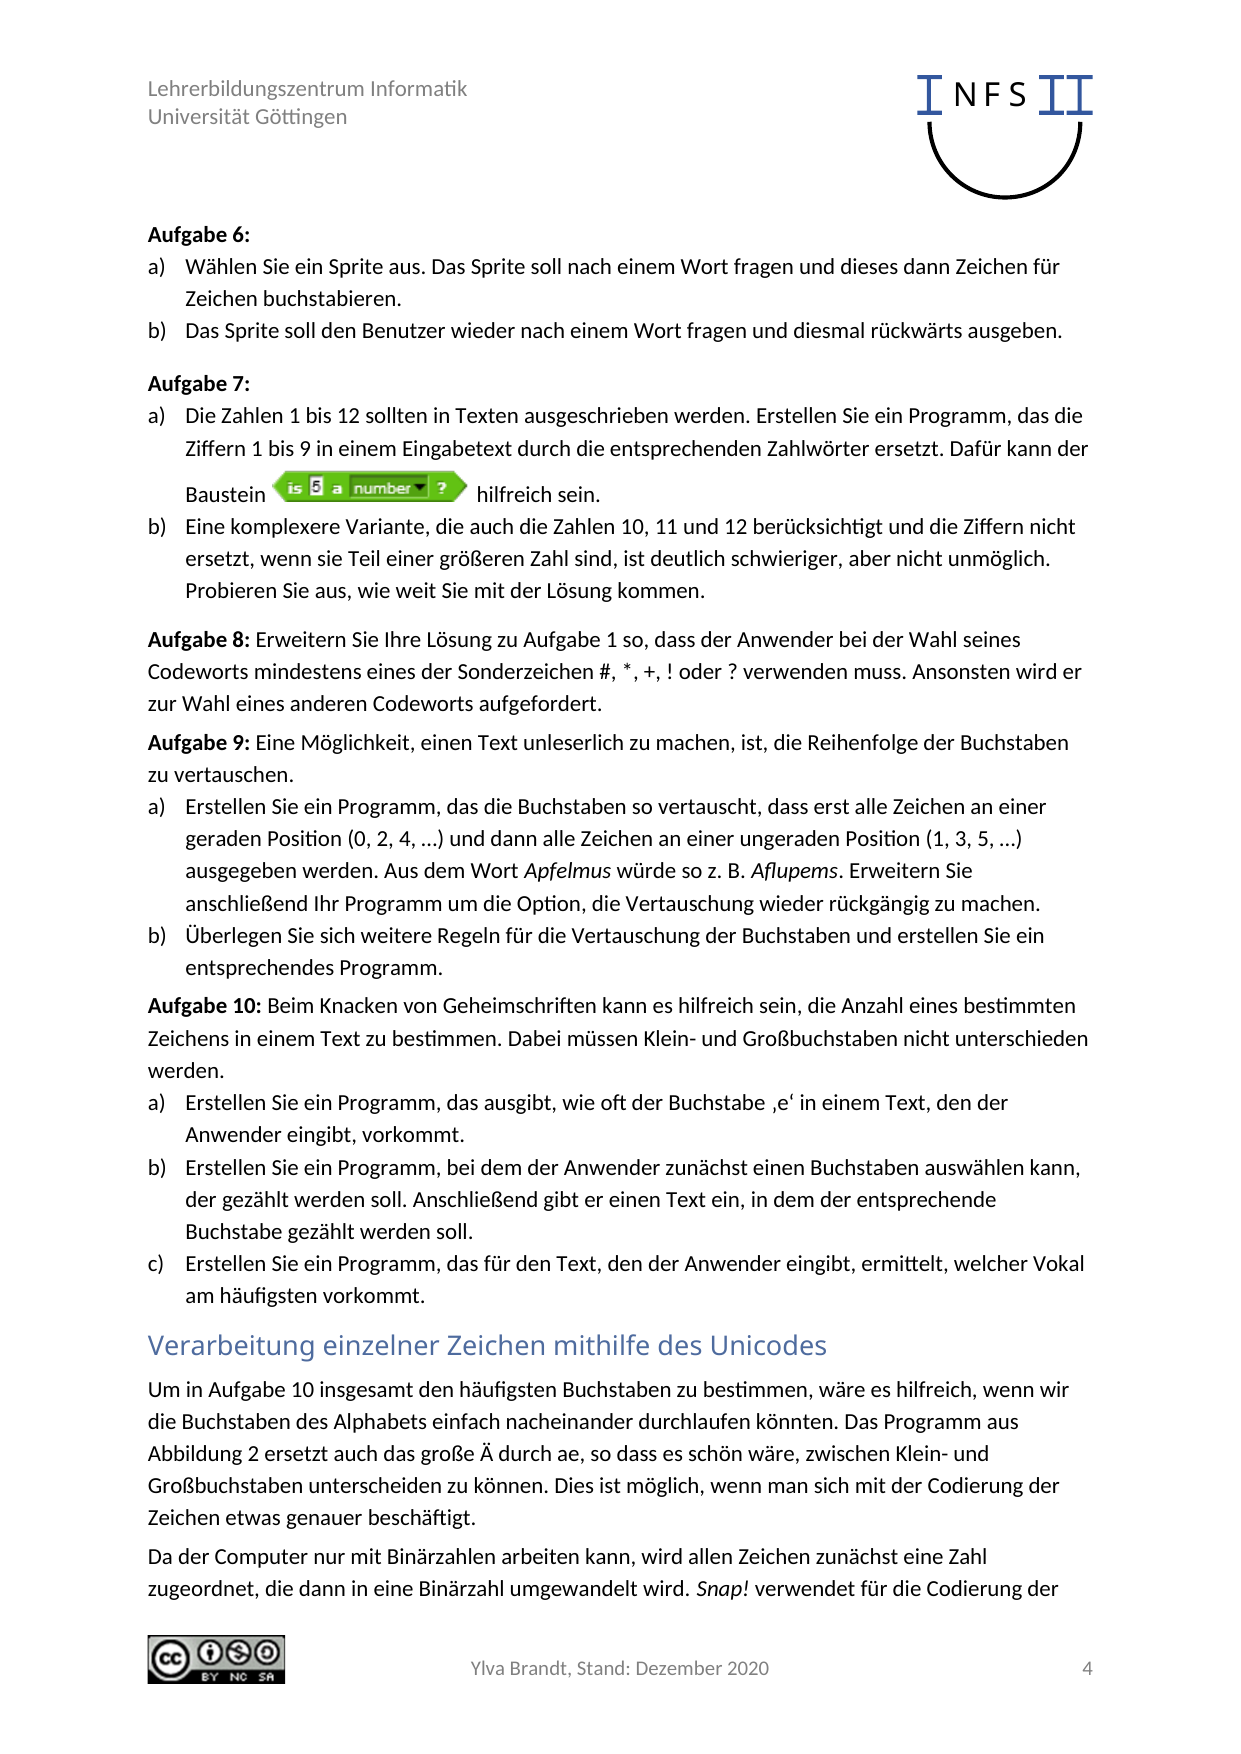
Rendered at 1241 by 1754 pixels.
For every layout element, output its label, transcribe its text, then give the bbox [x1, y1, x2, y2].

text Aufgabe 6: [148, 220, 1093, 248]
text Aufgabe 10: Beim Knacken von Geheimschriften kann es hilfreich sein, die Anzahl eines bestimmten Zeichens in einem Text zu bestimmen. Dabei müssen Klein- und Großbuchstaben nicht unterschieden werden. [148, 992, 1093, 1084]
text Aufgabe 7: [148, 369, 1093, 397]
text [148, 1542, 1093, 1602]
list Überlegen Sie sich weitere Regeln für die Vertauschung der Buchstaben und erstellen Sie ein entsprechendes Programm. [148, 921, 1093, 981]
subtitle Verarbeitung einzelner Zeichen mithilfe des Unicodes [148, 1326, 1093, 1363]
list Eine komplexere Variante, die auch die Zahlen 10, 11 und 12 berücksichtigt und die Ziffern nicht ersetzt, wenn sie Teil einer größeren Zahl sind, ist deutlich schwieriger, aber nicht unmöglich. Probieren Sie aus, wie weit Sie mit der Lösung kommen. [148, 512, 1093, 604]
text Um in Aufgabe 10 insgesamt den häufigsten Buchstaben zu bestimmen, wäre es hilfreich, wenn wir die Buchstaben des Alphabets einfach nacheinander durchlaufen könnten. Das Programm aus Abbildung 2 ersetzt auch das große Ä durch ae, so dass es schön wäre, zwischen Klein- und Großbuchstaben unterscheiden zu können. Dies ist möglich, wenn man sich mit der Codierung der Zeichen etwas genauer beschäftigt. [148, 1375, 1093, 1531]
list Die Zahlen 1 bis 12 sollten in Texten ausgeschrieben werden. Erstellen Sie ein Programm, das die Ziffern 1 bis 9 in einem Eingabetext durch die entsprechenden Zahlwörter ersetzt. Dafür kann der Baustein hilfreich sein. [148, 402, 1093, 508]
list Erstellen Sie ein Programm, bei dem der Anwender zunächst einen Buchstaben auswählen kann, der gezählt werden soll. Anschließend gibt er einen Text ein, in dem der entsprechende Buchstabe gezählt werden soll. [148, 1153, 1093, 1245]
list Das Sprite soll den Benutzer wieder nach einem Wort fragen und diesmal rückwärts ausgeben. [148, 316, 1093, 344]
list Erstellen Sie ein Programm, das die Buchstaben so vertauscht, dass erst alle Zeichen an einer geraden Position (0, 2, 4, …) und dann alle Zeichen an einer ungeraden Position (1, 3, 5, …) ausgegeben werden. Aus dem Wort Apfelmus würde so z. B. Aflupems. Erweitern Sie anschließend Ihr Programm um die Option, die Vertauschung wieder rückgängig zu machen. [148, 792, 1093, 917]
list Erstellen Sie ein Programm, das ausgibt, wie oft der Buchstabe ‚e‘ in einem Text, den der Anwender eingibt, vorkommt. [148, 1088, 1093, 1148]
text Aufgabe 9: Eine Möglichkeit, einen Text unleserlich zu machen, ist, die Reihenfolge der Buchstaben zu vertauschen. [148, 728, 1093, 788]
list Wählen Sie ein Sprite aus. Das Sprite soll nach einem Wort fragen und dieses dann Zeichen für Zeichen buchstabieren. [148, 252, 1093, 312]
text Aufgabe 8: Erweitern Sie Ihre Lösung zu Aufgabe 1 so, dass der Anwender bei der Wahl seines Codeworts mindestens eines der Sonderzeichen #, *, +, ! oder ? verwenden muss. Ansonsten wird er zur Wahl eines anderen Codeworts aufgefordert. [148, 625, 1093, 717]
picture [271, 466, 472, 502]
picture [147, 1635, 286, 1684]
list Erstellen Sie ein Programm, das für den Text, den der Anwender eingibt, ermittelt, welcher Vokal am häufigsten vorkommt. [148, 1249, 1093, 1309]
